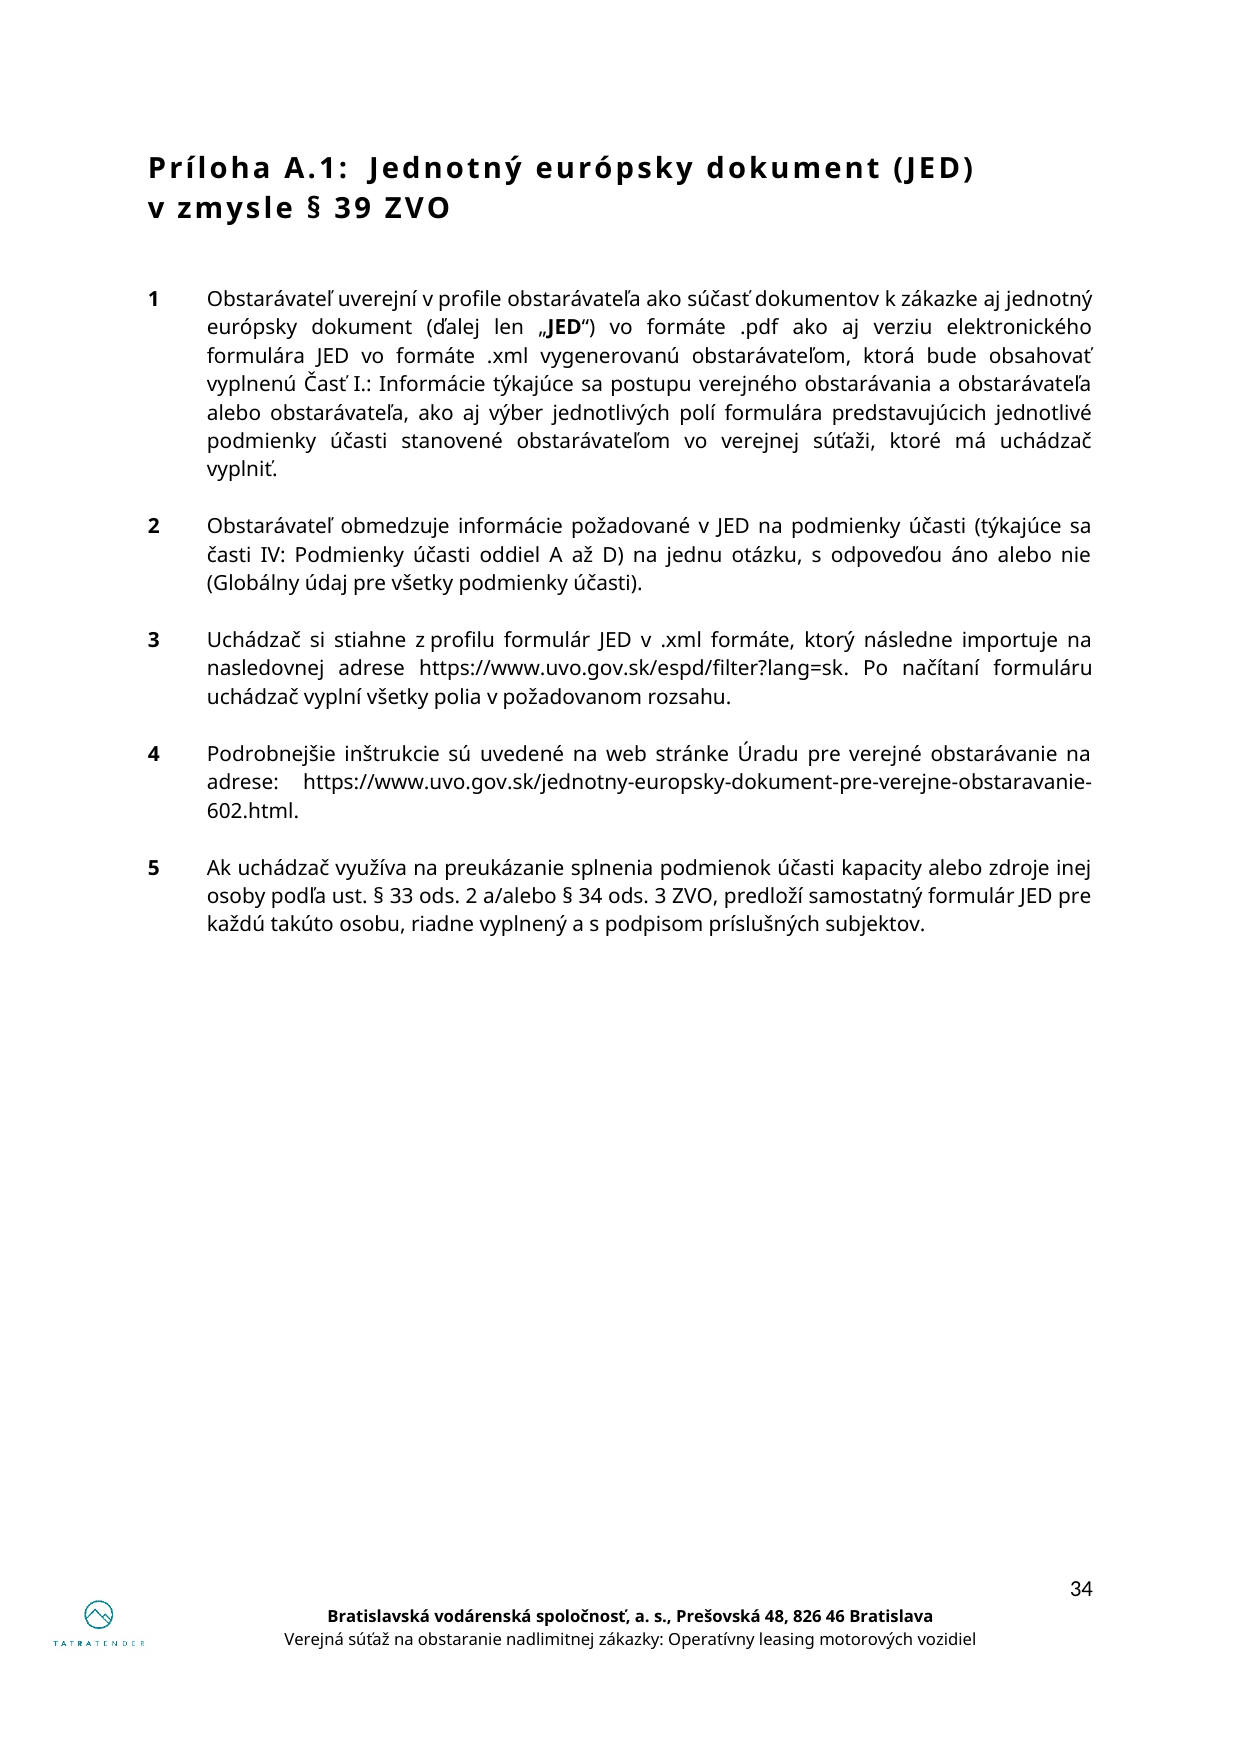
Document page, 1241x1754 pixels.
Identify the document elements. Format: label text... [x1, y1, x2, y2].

list Obstarávateľ uverejní v profile obstarávateľa ako súčasť dokumentov k zákazke aj jednotný európsky dokument (ďalej len „JED“) vo formáte .pdf ako aj verziu elektronického formulára JED vo formáte .xml vygenerovanú obstarávateľom, ktorá bude obsahovať vyplnenú Časť I.: Informácie týkajúce sa postupu verejného obstarávania a obstarávateľa alebo obstarávateľa, ako aj výber jednotlivých polí formulára predstavujúcich jednotlivé podmienky účasti stanovené obstarávateľom vo verejnej súťaži, ktoré má uchádzač vyplniť. [148, 284, 1093, 483]
text Príloha A.1: Jednotný európsky dokument (JED) v zmysle § 39 ZVO [148, 148, 1093, 227]
picture [32, 1576, 165, 1670]
list Uchádzač si stiahne z profilu formulár JED v .xml formáte, ktorý následne importuje na nasledovnej adrese https://www.uvo.gov.sk/espd/filter?lang=sk. Po načítaní formuláru uchádzač vyplní všetky polia v požadovanom rozsahu. [148, 625, 1093, 710]
list Podrobnejšie inštrukcie sú uvedené na web stránke Úradu pre verejné obstarávanie na adrese: https://www.uvo.gov.sk/jednotny-europsky-dokument-pre-verejne-obstaravanie-602.html. [148, 739, 1093, 824]
list Ak uchádzač využíva na preukázanie splnenia podmienok účasti kapacity alebo zdroje inej osoby podľa ust. § 33 ods. 2 a/alebo § 34 ods. 3 ZVO, predloží samostatný formulár JED pre každú takúto osobu, riadne vyplnený a s podpisom príslušných subjektov. [148, 853, 1093, 938]
list Obstarávateľ obmedzuje informácie požadované v JED na podmienky účasti (týkajúce sa časti IV: Podmienky účasti oddiel A až D) na jednu otázku, s odpoveďou áno alebo nie (Globálny údaj pre všetky podmienky účasti). [148, 511, 1093, 597]
